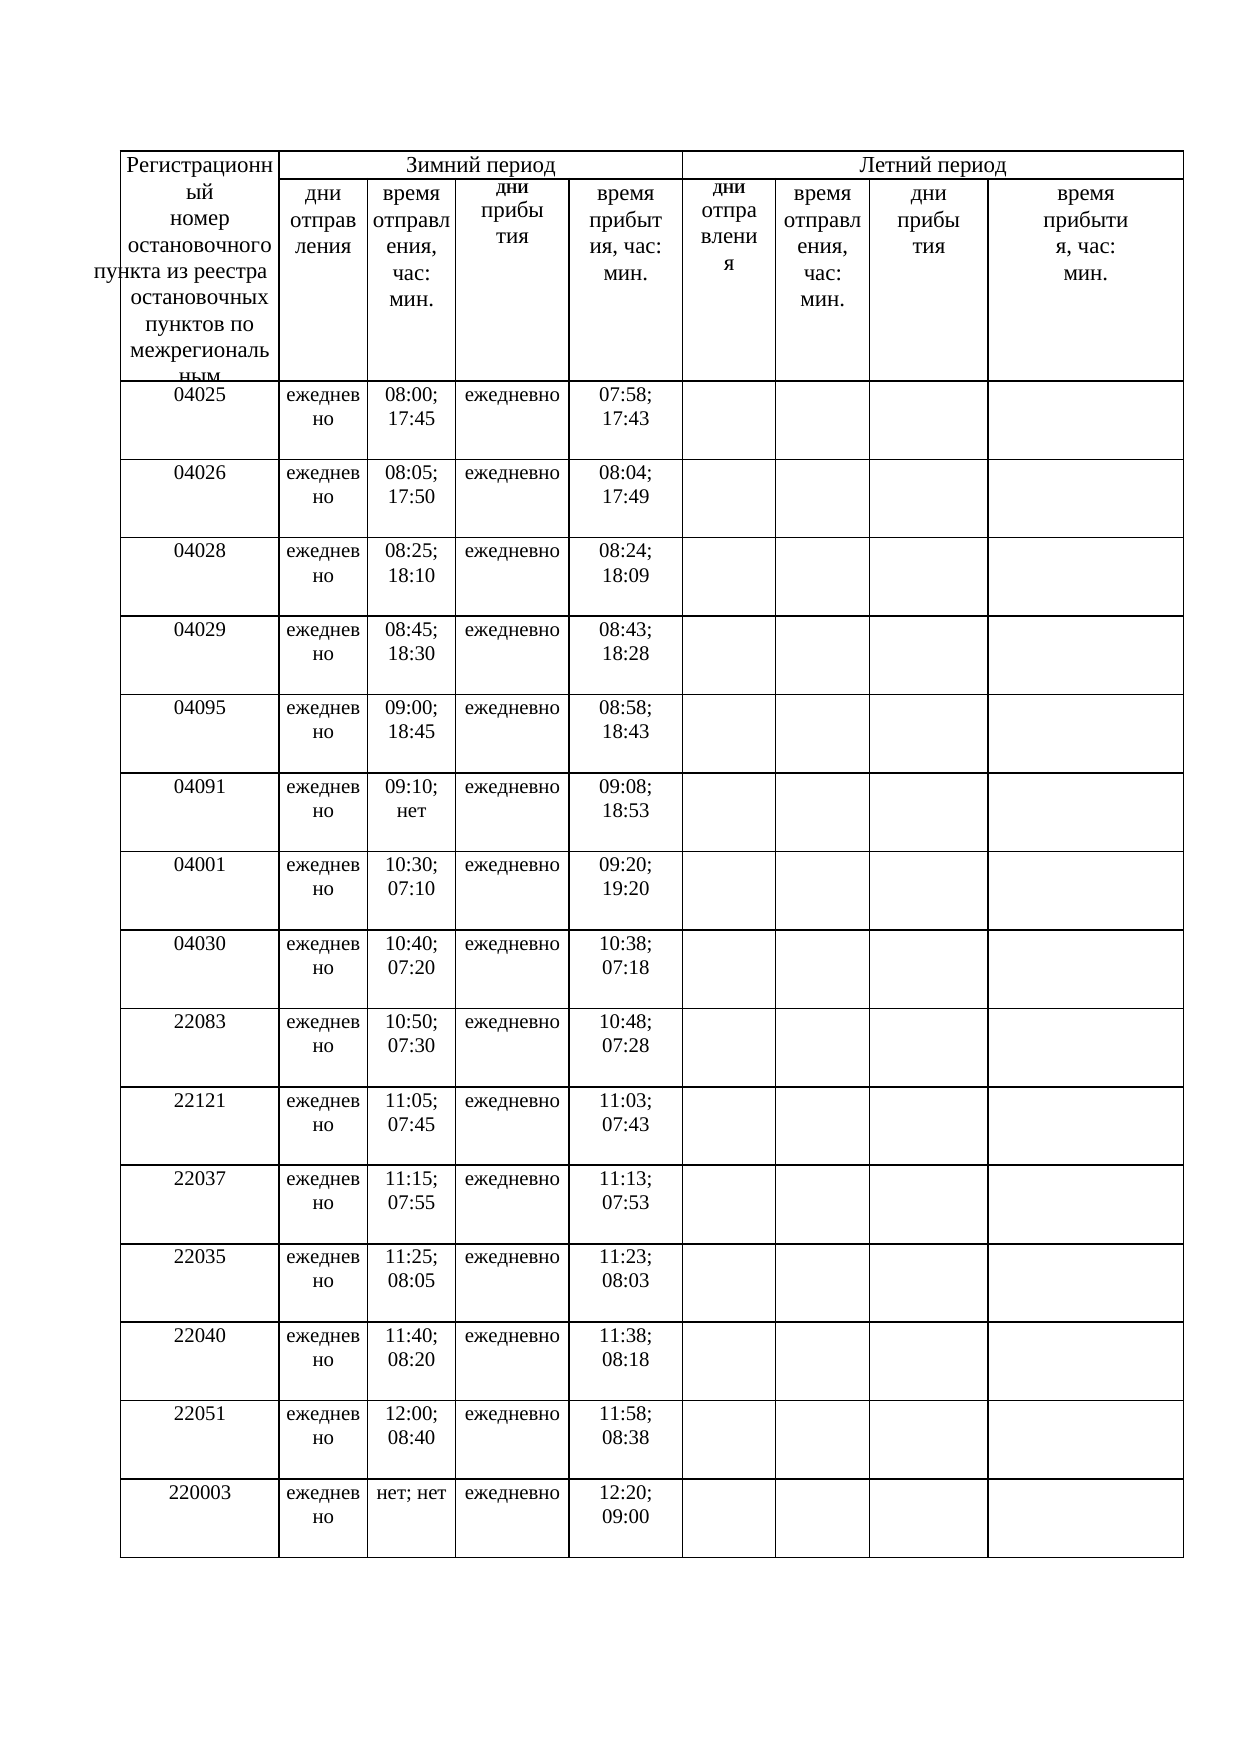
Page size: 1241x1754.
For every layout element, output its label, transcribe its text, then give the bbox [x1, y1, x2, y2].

table_cell ежедневно [280, 1323, 367, 1400]
table_cell 11:58; 08:38 [570, 1401, 682, 1478]
table_cell время прибыти я, час: мин. [989, 180, 1183, 380]
table_cell [870, 774, 987, 851]
table_cell 10:50; 07:30 [368, 1009, 455, 1086]
table_cell 04095 [121, 695, 278, 772]
table_cell ежедневно [280, 852, 367, 929]
table_cell [989, 1480, 1183, 1557]
table_cell [683, 1480, 775, 1557]
table_cell время отправл ения, час: мин. [368, 180, 455, 380]
table_cell [989, 1166, 1183, 1243]
table_cell [683, 382, 775, 458]
table_cell [870, 1088, 987, 1164]
table_cell ежедневно [456, 382, 568, 458]
table_cell [989, 695, 1183, 772]
table_cell 22051 [121, 1401, 278, 1478]
table_cell 09:08; 18:53 [570, 774, 682, 851]
table_cell [683, 1166, 775, 1243]
table_cell ежедневно [456, 1245, 568, 1321]
table_cell 10:40; 07:20 [368, 931, 455, 1007]
table_cell [683, 617, 775, 694]
table_cell ежедневно [280, 460, 367, 537]
table_cell [683, 538, 775, 615]
table_cell [683, 1323, 775, 1400]
table_cell [870, 617, 987, 694]
table_cell [776, 695, 869, 772]
table_cell [870, 931, 987, 1007]
table_cell 22040 [121, 1323, 278, 1400]
table_cell 04029 [121, 617, 278, 694]
table_cell [776, 774, 869, 851]
table_cell [683, 460, 775, 537]
table_cell ежедневно [456, 1401, 568, 1478]
table_cell 11:38; 08:18 [570, 1323, 682, 1400]
table_cell 08:43; 18:28 [570, 617, 682, 694]
table_cell [776, 1009, 869, 1086]
table_cell ежедневно [280, 382, 367, 458]
table_cell [776, 1323, 869, 1400]
table_cell [989, 538, 1183, 615]
table_cell 08:58; 18:43 [570, 695, 682, 772]
table_cell [989, 931, 1183, 1007]
table_cell 08:05; 17:50 [368, 460, 455, 537]
table_cell [989, 1401, 1183, 1478]
table_cell [989, 1009, 1183, 1086]
table_cell 11:05; 07:45 [368, 1088, 455, 1164]
table_cell 22035 [121, 1245, 278, 1321]
table_header Зимний период [280, 152, 682, 178]
table_cell 09:00; 18:45 [368, 695, 455, 772]
table_cell [776, 382, 869, 458]
table_cell [683, 774, 775, 851]
table_cell ежедневно [280, 931, 367, 1007]
table_cell 08:00; 17:45 [368, 382, 455, 458]
table_cell [776, 852, 869, 929]
table_cell [989, 852, 1183, 929]
table_cell ежедневно [280, 538, 367, 615]
table_cell ежедневно [280, 1245, 367, 1321]
table_cell ДНИ отпра влени я [683, 180, 775, 380]
table_cell [870, 1166, 987, 1243]
table_cell 04028 [121, 538, 278, 615]
table_cell 10:30; 07:10 [368, 852, 455, 929]
table_cell дни отправ ления [280, 180, 367, 380]
table_cell 04001 [121, 852, 278, 929]
table_cell ежедневно [456, 695, 568, 772]
table_cell 08:24; 18:09 [570, 538, 682, 615]
table_cell [683, 931, 775, 1007]
table_cell 04091 [121, 774, 278, 851]
table_cell 22121 [121, 1088, 278, 1164]
table_cell [683, 695, 775, 772]
table_cell 22083 [121, 1009, 278, 1086]
table_cell 22037 [121, 1166, 278, 1243]
table_cell [776, 538, 869, 615]
table_cell нет; нет [368, 1480, 455, 1557]
table_cell 11:03; 07:43 [570, 1088, 682, 1164]
table_cell [776, 1480, 869, 1557]
table_cell [776, 1401, 869, 1478]
table_cell ежедневно [280, 1009, 367, 1086]
table_cell ежедневно [456, 931, 568, 1007]
table_cell ежедневно [280, 617, 367, 694]
table_cell [683, 1401, 775, 1478]
table_cell ежедневно [456, 1088, 568, 1164]
table_cell [776, 1166, 869, 1243]
table_cell ежедневно [456, 852, 568, 929]
table_cell [776, 1245, 869, 1321]
table_cell 12:00; 08:40 [368, 1401, 455, 1478]
table_cell 220003 [121, 1480, 278, 1557]
table_cell ежедневно [456, 460, 568, 537]
table_cell [776, 617, 869, 694]
table_cell 11:25; 08:05 [368, 1245, 455, 1321]
table_cell 04030 [121, 931, 278, 1007]
table_cell 11:40; 08:20 [368, 1323, 455, 1400]
table_cell ежедневно [456, 774, 568, 851]
table_header Регистрационный номер остановочного пункта из реестра остановочных пунктов по межрегиональным маршрутам регулярных перевозок [121, 152, 278, 380]
table_cell ежедневно [456, 617, 568, 694]
table_header Летний период [683, 152, 1183, 178]
table_cell [870, 382, 987, 458]
table_cell ежедневно [456, 1166, 568, 1243]
table_cell ежедневно [456, 1009, 568, 1086]
table_cell [989, 617, 1183, 694]
table_cell ДНИ прибы тия [456, 180, 568, 380]
table_cell ежедневно [280, 1480, 367, 1557]
table_cell [870, 1480, 987, 1557]
table_cell [989, 1323, 1183, 1400]
table_cell 11:13; 07:53 [570, 1166, 682, 1243]
table_cell [870, 1323, 987, 1400]
table_cell ежедневно [280, 1401, 367, 1478]
table_cell [870, 1009, 987, 1086]
table_cell ежедневно [456, 1323, 568, 1400]
table_cell [870, 695, 987, 772]
table_cell [989, 774, 1183, 851]
table_cell [989, 382, 1183, 458]
table_cell [870, 538, 987, 615]
table_cell [989, 1088, 1183, 1164]
table_cell время прибыт ия, час: мин. [570, 180, 682, 380]
table_cell время отправл ения, час: мин. [776, 180, 869, 380]
table_cell [683, 1245, 775, 1321]
table_cell ежедневно [280, 695, 367, 772]
table_cell [683, 1088, 775, 1164]
table_cell ежедневно [280, 1166, 367, 1243]
table_cell [870, 1245, 987, 1321]
table_cell 08:25; 18:10 [368, 538, 455, 615]
table_cell [683, 1009, 775, 1086]
table_cell ежедневно [456, 538, 568, 615]
table_cell [870, 852, 987, 929]
table_cell 09:20; 19:20 [570, 852, 682, 929]
table_cell 07:58; 17:43 [570, 382, 682, 458]
table_cell [870, 1401, 987, 1478]
table_cell [683, 852, 775, 929]
table_cell [776, 460, 869, 537]
table_cell 11:15; 07:55 [368, 1166, 455, 1243]
table_cell [989, 460, 1183, 537]
table_cell ежедневно [280, 774, 367, 851]
table_cell 09:10; нет [368, 774, 455, 851]
table_cell 04025 [121, 382, 278, 458]
table_cell 10:48; 07:28 [570, 1009, 682, 1086]
table_cell 11:23; 08:03 [570, 1245, 682, 1321]
table_cell 08:45; 18:30 [368, 617, 455, 694]
table_cell ежедневно [280, 1088, 367, 1164]
table_cell [989, 1245, 1183, 1321]
table_cell 12:20; 09:00 [570, 1480, 682, 1557]
table_cell [776, 931, 869, 1007]
table_cell [870, 460, 987, 537]
table_cell 08:04; 17:49 [570, 460, 682, 537]
table_cell [776, 1088, 869, 1164]
table_cell 04026 [121, 460, 278, 537]
table_cell ежедневно [456, 1480, 568, 1557]
table_cell 10:38; 07:18 [570, 931, 682, 1007]
table_cell дни прибы тия [870, 180, 987, 380]
